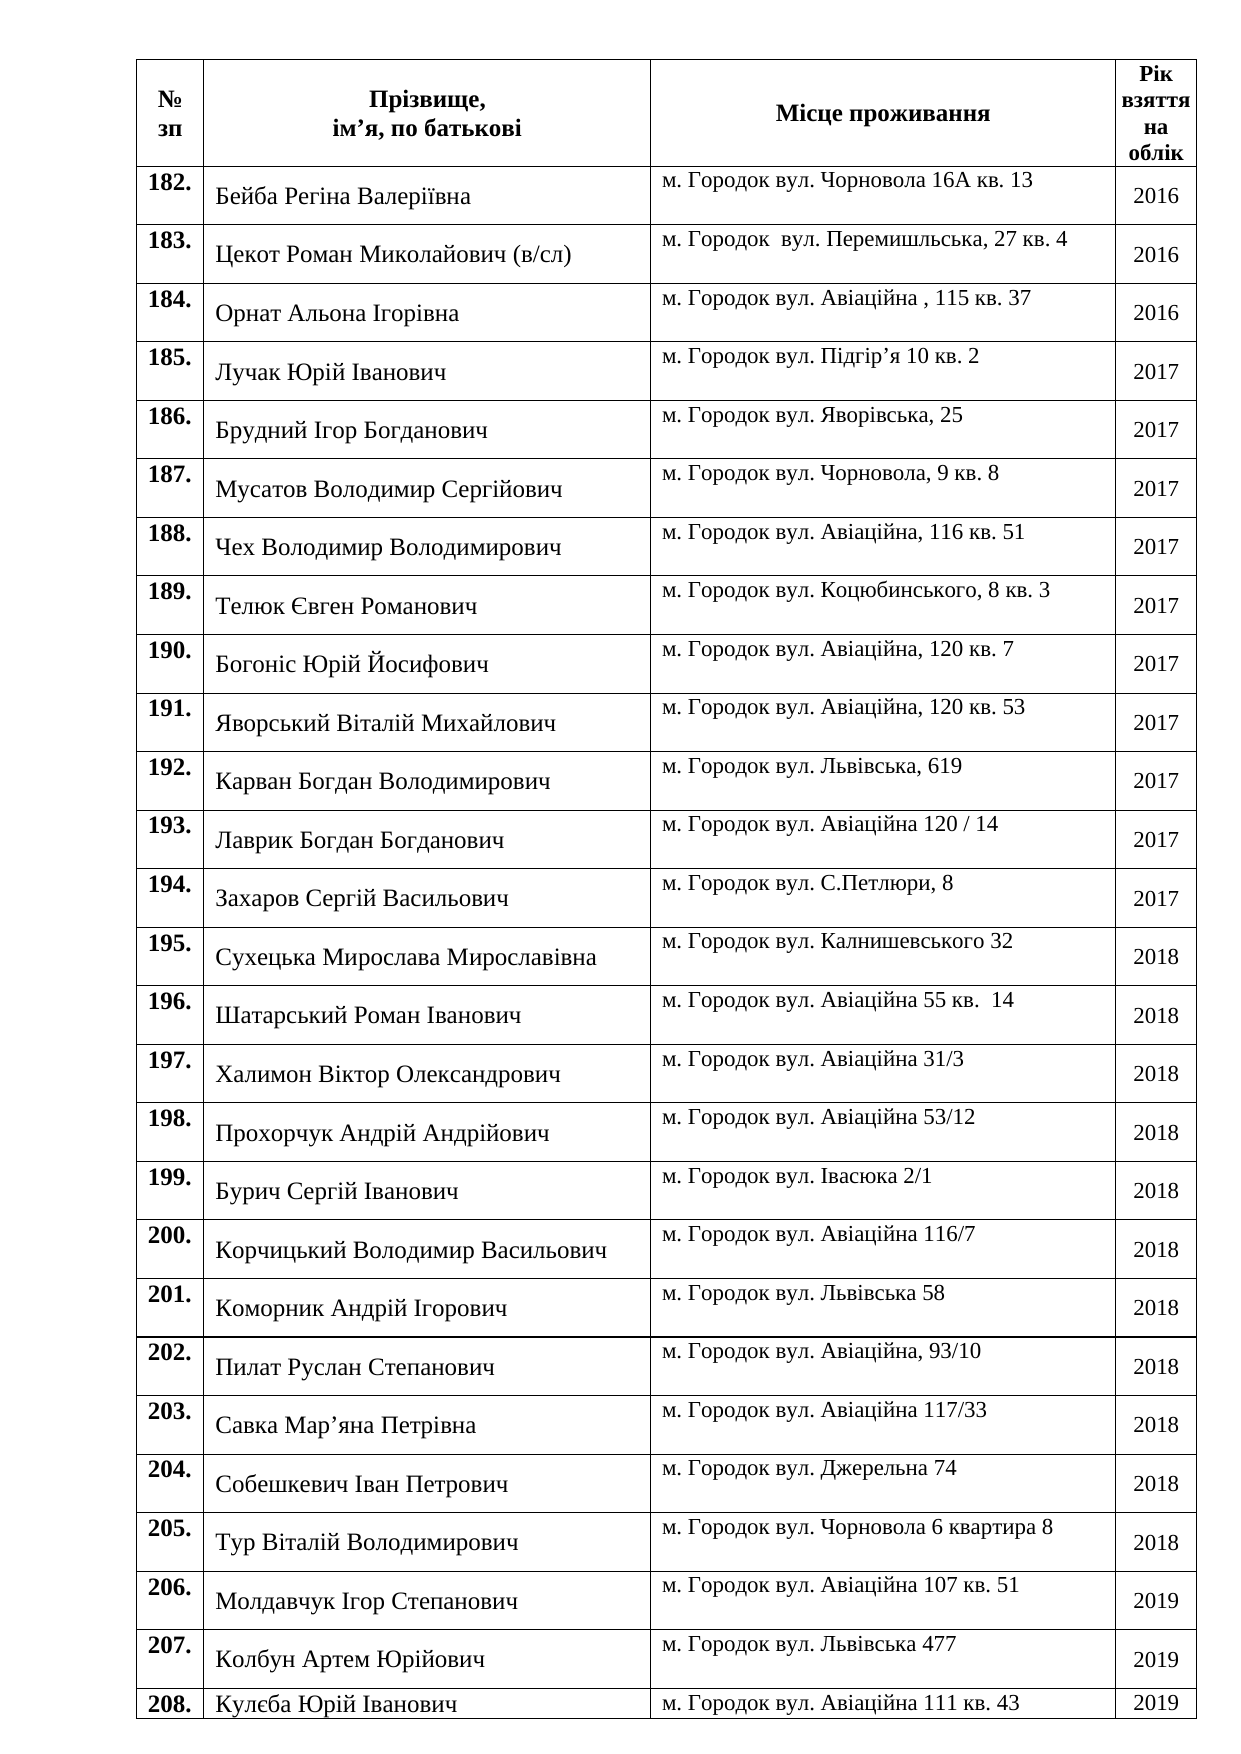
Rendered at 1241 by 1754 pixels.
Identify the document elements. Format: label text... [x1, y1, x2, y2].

table_cell Халимон Віктор Олександрович [204, 1045, 650, 1102]
table_cell 2017 [1116, 811, 1196, 868]
table_cell 2018 [1116, 1162, 1196, 1219]
table_cell [137, 1396, 203, 1453]
table_cell м. Городок вул. Львівська, 619 [651, 752, 1115, 809]
table_cell [137, 1630, 203, 1688]
table_cell [137, 1513, 203, 1571]
table_cell [137, 1045, 203, 1102]
table_cell [137, 1689, 203, 1717]
table_cell м. Городок вул. Авіаційна, 120 кв. 7 [651, 635, 1115, 692]
table_cell Лаврик Богдан Богданович [204, 811, 650, 868]
table_cell 2018 [1116, 1513, 1196, 1571]
table_cell [137, 401, 203, 458]
table_cell 2017 [1116, 576, 1196, 634]
table_cell 2018 [1116, 986, 1196, 1044]
table_cell м. Городок вул. Львівська 477 [651, 1630, 1115, 1688]
table_cell [137, 928, 203, 985]
table_cell м. Городок вул. Авіаційна 111 кв. 43 [651, 1689, 1115, 1717]
table_cell 2018 [1116, 1220, 1196, 1278]
table_cell 2019 [1116, 1689, 1196, 1717]
table_cell [137, 694, 203, 751]
table_cell Мусатов Володимир Сергійович [204, 459, 650, 517]
table_cell Прохорчук Андрій Андрійович [204, 1103, 650, 1161]
table_cell 2017 [1116, 635, 1196, 692]
table_cell [137, 1103, 203, 1161]
table_cell м. Городок вул. Авіаційна 107 кв. 51 [651, 1572, 1115, 1629]
table_header Прізвище, ім’я, по батькові [204, 60, 650, 166]
table_cell м. Городок вул. Авіаційна 31/3 [651, 1045, 1115, 1102]
table_cell Орнат Альона Ігорівна [204, 284, 650, 341]
table_cell [137, 986, 203, 1044]
table_cell Телюк Євген Романович [204, 576, 650, 634]
table_cell Савка Мар’яна Петрівна [204, 1396, 650, 1453]
table_cell м. Городок вул. Авіаційна, 120 кв. 53 [651, 694, 1115, 751]
table_cell Яворський Віталій Михайлович [204, 694, 650, 751]
table_cell [137, 752, 203, 809]
table_cell 2017 [1116, 869, 1196, 927]
table_cell Собешкевич Іван Петрович [204, 1455, 650, 1512]
table_cell [137, 869, 203, 927]
table_cell [137, 459, 203, 517]
table_cell Лучак Юрій Іванович [204, 342, 650, 400]
table_cell Кулєба Юрій Іванович [204, 1689, 650, 1717]
table_cell 2018 [1116, 1279, 1196, 1336]
table_cell 2016 [1116, 225, 1196, 283]
table_cell м. Городок вул. Івасюка 2/1 [651, 1162, 1115, 1219]
table_cell 2018 [1116, 1396, 1196, 1453]
table_cell 2018 [1116, 1455, 1196, 1512]
table_cell [137, 518, 203, 575]
table_cell м. Городок вул. Авіаційна 53/12 [651, 1103, 1115, 1161]
table_cell Чех Володимир Володимирович [204, 518, 650, 575]
table_cell [137, 1279, 203, 1336]
table_cell [137, 811, 203, 868]
table_cell м. Городок вул. Джерельна 74 [651, 1455, 1115, 1512]
table_cell Колбун Артем Юрійович [204, 1630, 650, 1688]
table_cell м. Городок вул. Яворівська, 25 [651, 401, 1115, 458]
table_cell Брудний Ігор Богданович [204, 401, 650, 458]
table_cell 2017 [1116, 401, 1196, 458]
table_cell м. Городок вул. Чорновола 16А кв. 13 [651, 167, 1115, 224]
table_cell м. Городок вул. С.Петлюри, 8 [651, 869, 1115, 927]
table_cell Молдавчук Ігор Степанович [204, 1572, 650, 1629]
table_cell м. Городок вул. Підгір’я 10 кв. 2 [651, 342, 1115, 400]
table_cell [137, 1455, 203, 1512]
table_cell м. Городок вул. Авіаційна 117/33 [651, 1396, 1115, 1453]
table_cell 2017 [1116, 518, 1196, 575]
table_cell м. Городок вул. Авіаційна 55 кв. 14 [651, 986, 1115, 1044]
table_cell 2017 [1116, 459, 1196, 517]
table_cell м. Городок вул. Коцюбинського, 8 кв. 3 [651, 576, 1115, 634]
table_cell Пилат Руслан Степанович [204, 1338, 650, 1395]
table_cell 2019 [1116, 1630, 1196, 1688]
table_cell 2018 [1116, 928, 1196, 985]
table_cell м. Городок вул. Авіаційна 120 / 14 [651, 811, 1115, 868]
table_cell [137, 225, 203, 283]
table_cell 2018 [1116, 1103, 1196, 1161]
table_cell Бурич Сергій Іванович [204, 1162, 650, 1219]
table_cell Захаров Сергій Васильович [204, 869, 650, 927]
table_cell [137, 576, 203, 634]
table_cell м. Городок вул. Авіаційна 116/7 [651, 1220, 1115, 1278]
table_cell м. Городок вул. Авіаційна, 116 кв. 51 [651, 518, 1115, 575]
table_cell Тур Віталій Володимирович [204, 1513, 650, 1571]
table_cell [137, 1220, 203, 1278]
table_cell [137, 1572, 203, 1629]
table_cell 2018 [1116, 1045, 1196, 1102]
table_cell [137, 342, 203, 400]
table_cell Сухецька Мирослава Мирославівна [204, 928, 650, 985]
table_cell м. Городок вул. Чорновола 6 квартира 8 [651, 1513, 1115, 1571]
table_header Місце проживання [651, 60, 1115, 166]
table_cell Карван Богдан Володимирович [204, 752, 650, 809]
table_cell Бейба Регіна Валеріївна [204, 167, 650, 224]
table_cell 2017 [1116, 342, 1196, 400]
table_cell 2016 [1116, 284, 1196, 341]
table_cell м. Городок вул. Чорновола, 9 кв. 8 [651, 459, 1115, 517]
table_cell 2018 [1116, 1338, 1196, 1395]
table_cell Шатарський Роман Іванович [204, 986, 650, 1044]
table_cell [137, 1162, 203, 1219]
table_cell м. Городок вул. Авіаційна , 115 кв. 37 [651, 284, 1115, 341]
table_cell [137, 167, 203, 224]
table_cell 2017 [1116, 694, 1196, 751]
table_cell м. Городок вул. Львівська 58 [651, 1279, 1115, 1336]
table_cell Цекот Роман Миколайович (в/сл) [204, 225, 650, 283]
table_cell Коморник Андрій Ігорович [204, 1279, 650, 1336]
table_cell [137, 635, 203, 692]
table_cell 2016 [1116, 167, 1196, 224]
table_cell 2017 [1116, 752, 1196, 809]
table_header Рік взяття на облік [1116, 60, 1196, 166]
table_cell Богоніс Юрій Йосифович [204, 635, 650, 692]
table_cell [137, 1338, 203, 1395]
table_cell Корчицький Володимир Васильович [204, 1220, 650, 1278]
table_cell м. Городок вул. Перемишльська, 27 кв. 4 [651, 225, 1115, 283]
table_cell м. Городок вул. Калнишевського 32 [651, 928, 1115, 985]
table_cell м. Городок вул. Авіаційна, 93/10 [651, 1338, 1115, 1395]
table_cell [137, 284, 203, 341]
table_cell 2019 [1116, 1572, 1196, 1629]
table_header № зп [137, 60, 203, 166]
